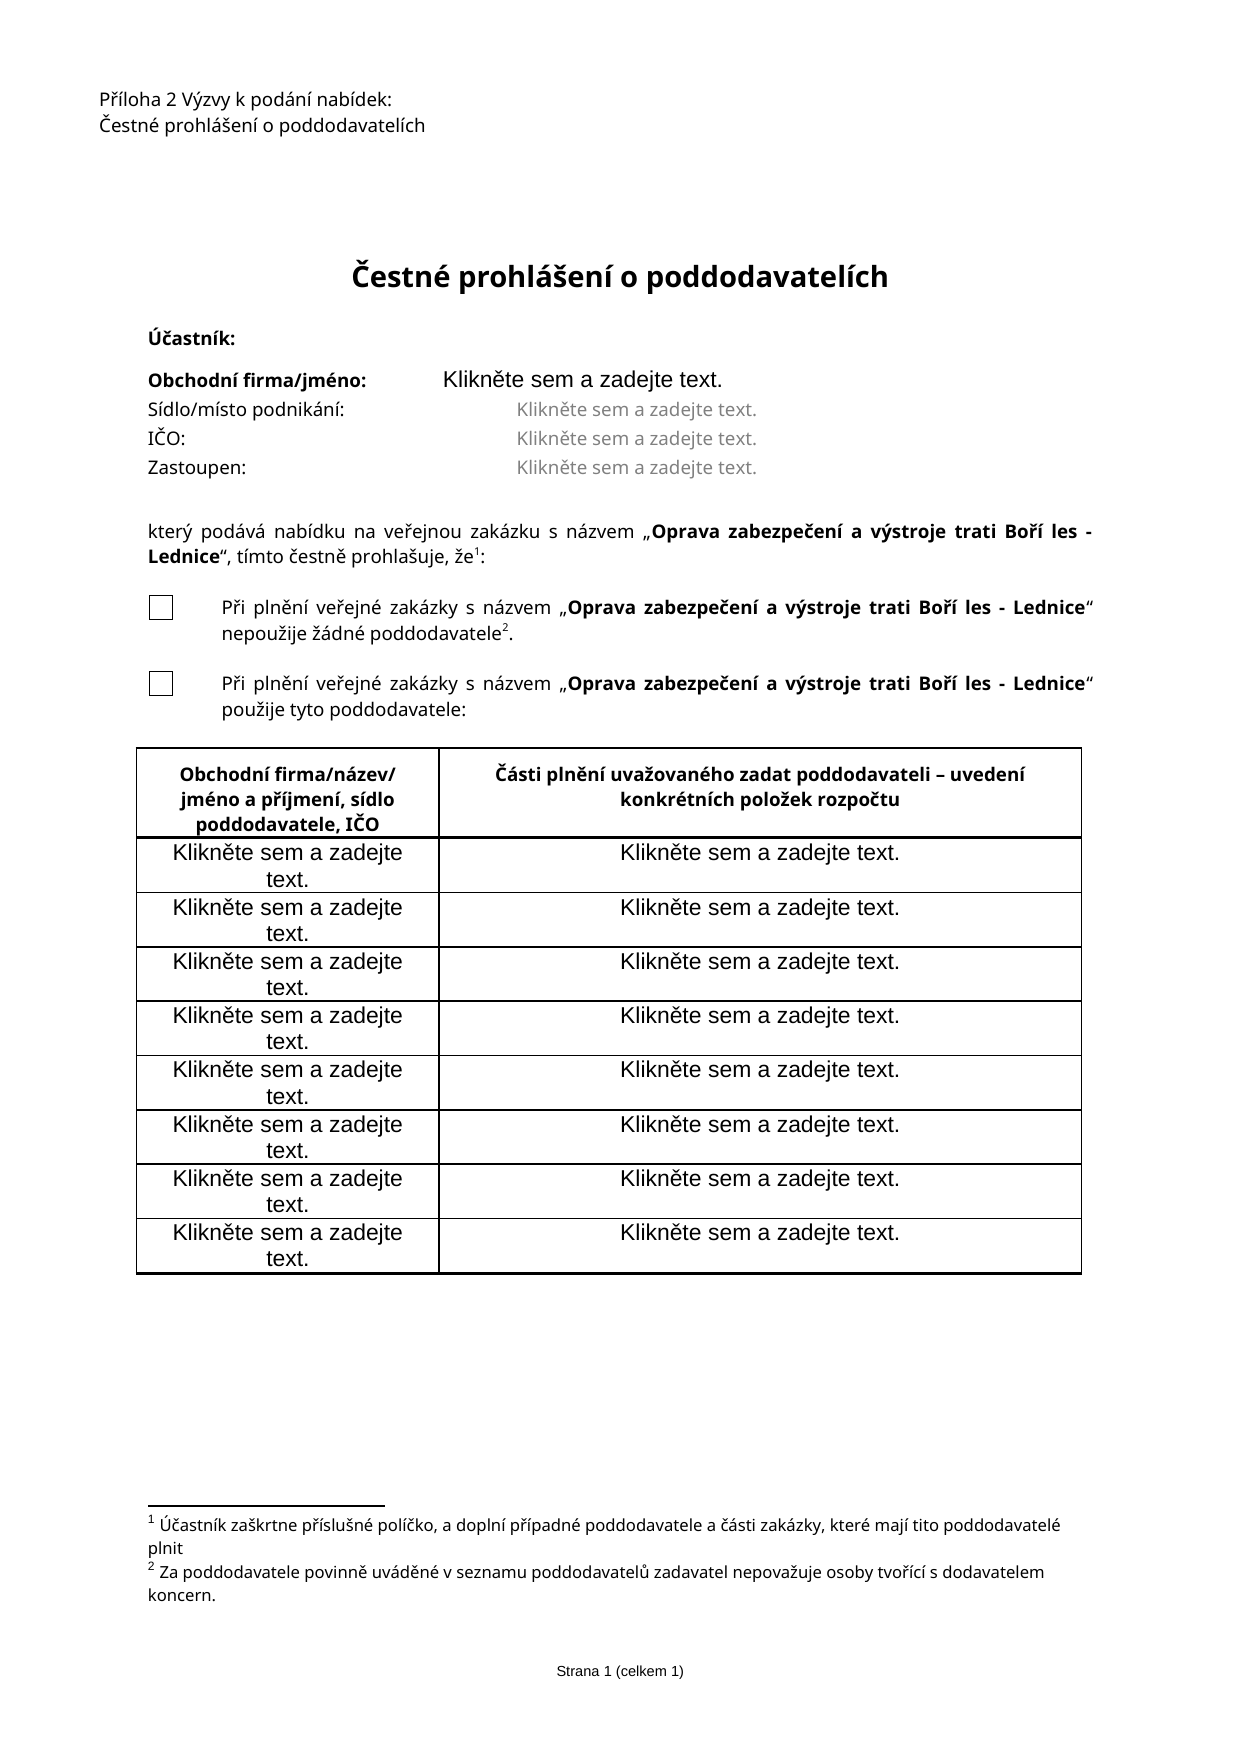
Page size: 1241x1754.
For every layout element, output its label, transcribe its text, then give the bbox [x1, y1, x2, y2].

text který podává nabídku na veřejnou zakázku s názvem „Oprava zabezpečení a výstroje trati Boří les - Lednice“, tímto čestně prohlašuje, že: [148, 518, 1093, 569]
text Při plnění veřejné zakázky s názvem „Oprava zabezpečení a výstroje trati Boří les - Lednice“ nepoužije žádné poddodavatele. [148, 594, 1093, 645]
text Zastoupen: [148, 451, 1093, 480]
title Čestné prohlášení o poddodavatelích [148, 256, 1093, 296]
text IČO: [148, 422, 1093, 451]
text Účastník: [148, 321, 1093, 352]
table_header Části plnění uvažovaného zadat poddodavateli – uvedení konkrétních položek rozpočtu [440, 749, 1081, 836]
text Sídlo/místo podnikání: [148, 393, 1093, 422]
text Při plnění veřejné zakázky s názvem „Oprava zabezpečení a výstroje trati Boří les - Lednice“ použije tyto poddodavatele: [148, 670, 1093, 721]
table_header Obchodní firma/název/ jméno a příjmení, sídlo poddodavatele, IČO [137, 749, 438, 836]
text Obchodní firma/jméno: [148, 364, 1093, 393]
